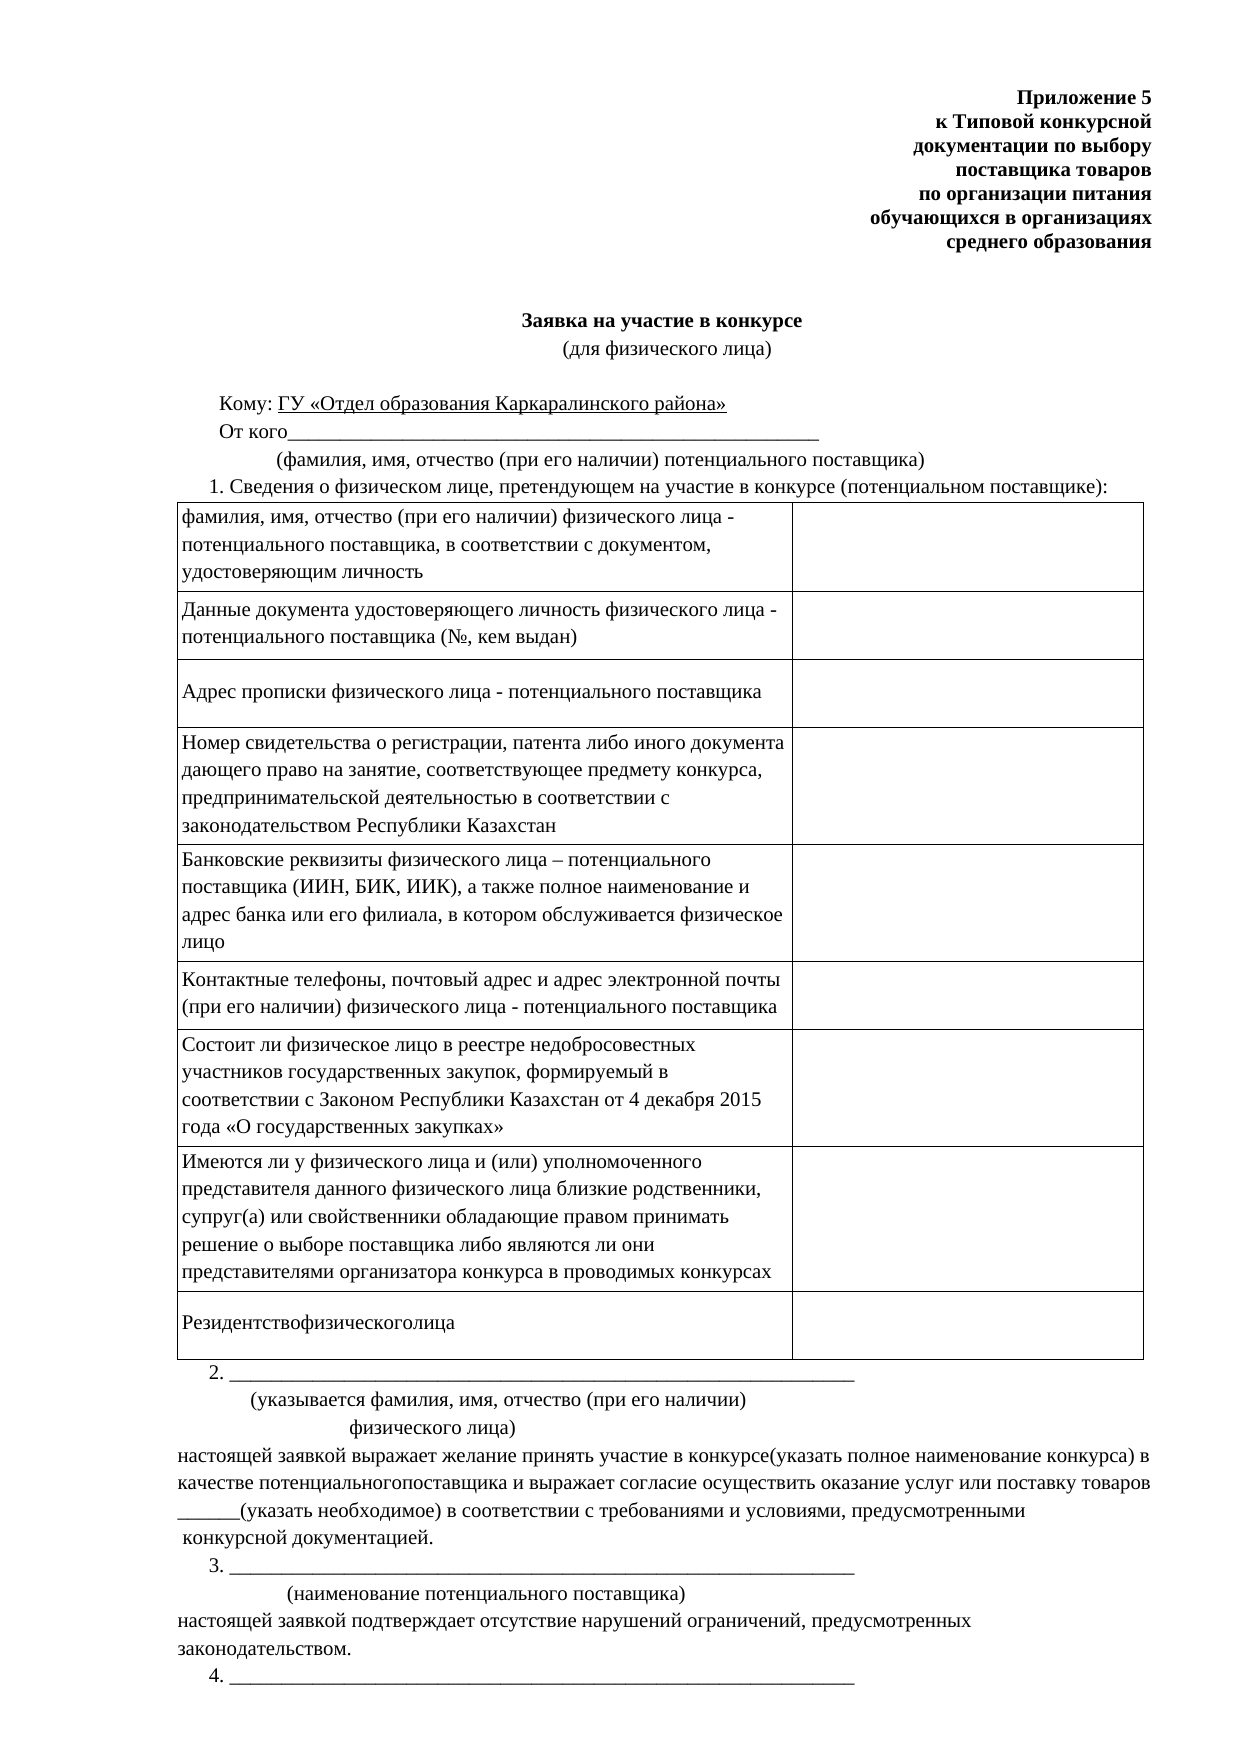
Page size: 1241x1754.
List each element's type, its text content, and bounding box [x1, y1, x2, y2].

text документации по выбору [177, 133, 1152, 157]
table_cell Резидентствофизическоголица [178, 1292, 792, 1359]
table_cell Контактные телефоны, почтовый адрес и адрес электронной почты (при его наличии) физического лица - потенциального поставщика [178, 962, 792, 1029]
table_cell [793, 845, 1143, 961]
text Заявка на участие в конкурсе (для физического лица) [177, 308, 1152, 360]
table_cell [793, 660, 1143, 727]
text по организации питания [177, 181, 1152, 205]
table_cell Адрес прописки физического лица - потенциального поставщика [178, 660, 792, 727]
text 1. Сведения о физическом лице, претендующем на участие в конкурсе (потенциальном поставщике): [177, 474, 1152, 498]
table_cell [793, 1030, 1143, 1146]
table_cell Имеются ли у физического лица и (или) уполномоченного представителя данного физического лица близкие родственники, супруг(а) или свойственники обладающие правом принимать решение о выборе поставщика либо являются ли они представителями организатора конкурса в проводимых конкурсах [178, 1147, 792, 1291]
table_cell [793, 1292, 1143, 1359]
table_cell Данные документа удостоверяющего личность физического лица - потенциального поставщика (№, кем выдан) [178, 592, 792, 659]
text Приложение 5 [177, 85, 1152, 109]
table_header [793, 503, 1143, 591]
text к Типовой конкурсной [177, 109, 1152, 133]
text обучающихся в организациях [177, 205, 1152, 229]
table_cell [793, 1147, 1143, 1291]
table_cell [793, 592, 1143, 659]
table_cell [793, 728, 1143, 844]
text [177, 1360, 1152, 1687]
table_cell [793, 962, 1143, 1029]
table_cell Банковские реквизиты физического лица – потенциального поставщика (ИИН, БИК, ИИК), а также полное наименование и адрес банка или его филиала, в котором обслуживается физическое лицо [178, 845, 792, 961]
text поставщика товаров [177, 157, 1152, 181]
table_cell Номер свидетельства о регистрации, патента либо иного документа дающего право на занятие, соответствующее предмету конкурса, предпринимательской деятельностью в соответствии с законодательством Республики Казахстан [178, 728, 792, 844]
table_header фамилия, имя, отчество (при его наличии) физического лица - потенциального поставщика, в соответствии с документом, удостоверяющим личность [178, 503, 792, 591]
table_cell Cостоит ли физическое лицо в реестре недобросовестных участников государственных закупок, формируемый в соответствии с Законом Республики Казахстан от 4 декабря 2015 года «О государственных закупках» [178, 1030, 792, 1146]
text Кому: ГУ «Отдел образования Каркаралинского района» От кого___________________________________________________ (фамилия, имя, отчество (при его наличии) потенциального поставщика) [177, 391, 1152, 471]
text среднего образования [177, 229, 1152, 253]
